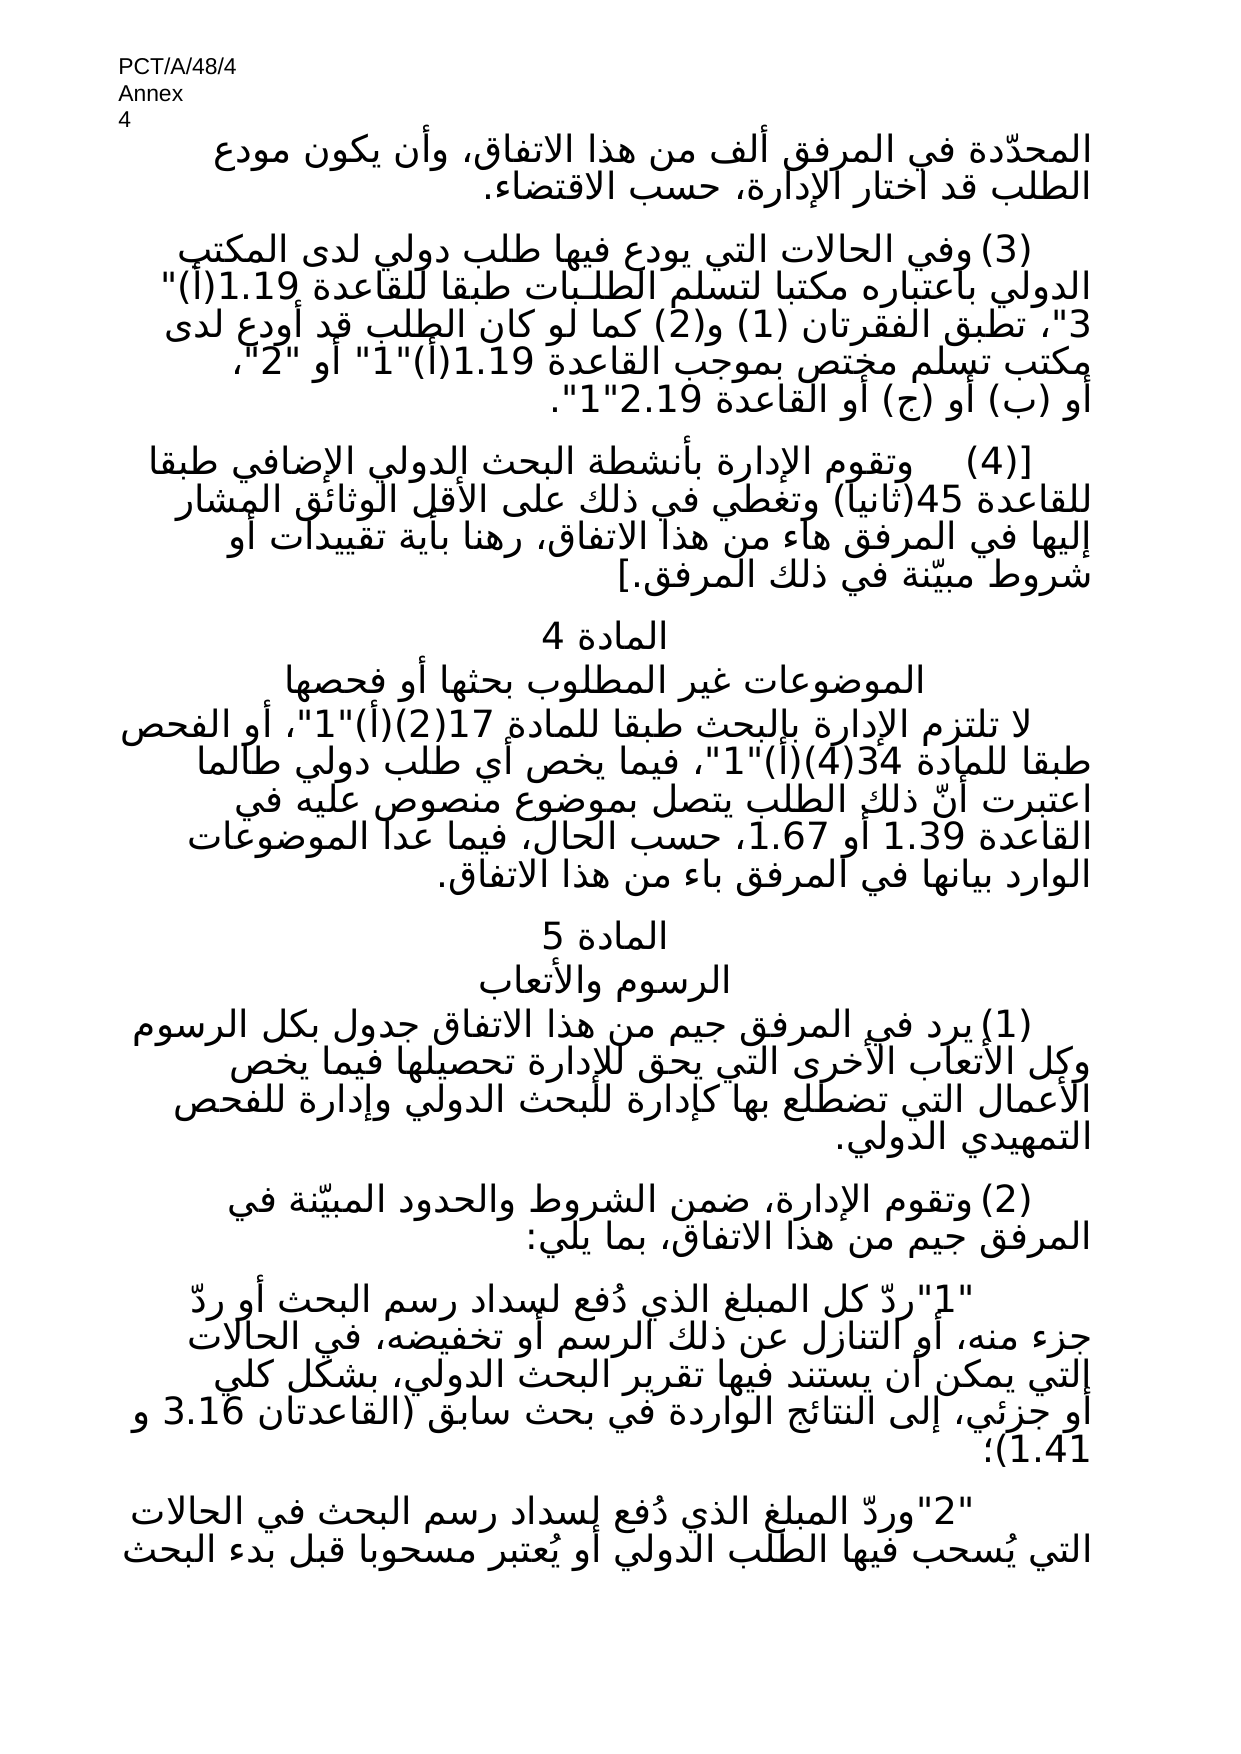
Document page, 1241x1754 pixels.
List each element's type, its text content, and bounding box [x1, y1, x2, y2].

text "1" ردّ كل المبلغ الذي دُفع لسداد رسم البحث أو ردّ جزء منه، أو التنازل عن ذلك الرسم أو تخفيضه، في الحالات التي يمكن أن يستند فيها تقرير البحث الدولي، بشكل كلي أو جزئي، إلى النتائج الواردة في بحث سابق (القاعدتان 3.16 و1.41)؛ [118, 1282, 1092, 1470]
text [118, 132, 1092, 207]
text المادة 5 [118, 920, 1092, 957]
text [118, 1495, 1092, 1570]
text [(4) وتقوم الإدارة بأنشطة البحث الدولي الإضافي طبقا للقاعدة 45(ثانيا) وتغطي في ذلك على الأقل الوثائق المشار إليها في المرفق هاء من هذا الاتفاق، رهنا بأية تقييدات أو شروط مبيّنة في ذلك المرفق.] [118, 445, 1092, 595]
text الرسوم والأتعاب [118, 963, 1092, 1001]
text المادة 4 [118, 620, 1092, 657]
text (3) وفي الحالات التي يودع فيها طلب دولي لدى المكتب الدولي باعتباره مكتبا لتسلم الطلـبات طبقا للقاعدة 1.19(أ)"3"، تطبق الفقرتان (1) و(2) كما لو كان الطلب قد أودع لدى مكتب تسلم مختص بموجب القاعدة 1.19(أ)"1" أو "2"، أو (ب) أو (ج) أو القاعدة 2.19"1". [118, 232, 1092, 420]
text (2) وتقوم الإدارة، ضمن الشروط والحدود المبيّنة في المرفق جيم من هذا الاتفاق، بما يلي: [118, 1182, 1092, 1257]
text لا تلتزم الإدارة بالبحث طبقا للمادة 17(2)(أ)"1"، أو الفحص طبقا للمادة 34(4)(أ)"1"، فيما يخص أي طلب دولي طالما اعتبرت أنّ ذلك الطلب يتصل بموضوع منصوص عليه في القاعدة 1.39 أو 1.67، حسب الحال، فيما عدا الموضوعات الوارد بيانها في المرفق باء من هذا الاتفاق. [118, 707, 1092, 895]
text (1) يرد في المرفق جيم من هذا الاتفاق جدول بكل الرسوم وكل الأتعاب الأخرى التي يحق للإدارة تحصيلها فيما يخص الأعمال التي تضطلع بها كإدارة للبحث الدولي وإدارة للفحص التمهيدي الدولي. [118, 1007, 1092, 1157]
text الموضوعات غير المطلوب بحثها أو فحصها [118, 663, 1092, 701]
